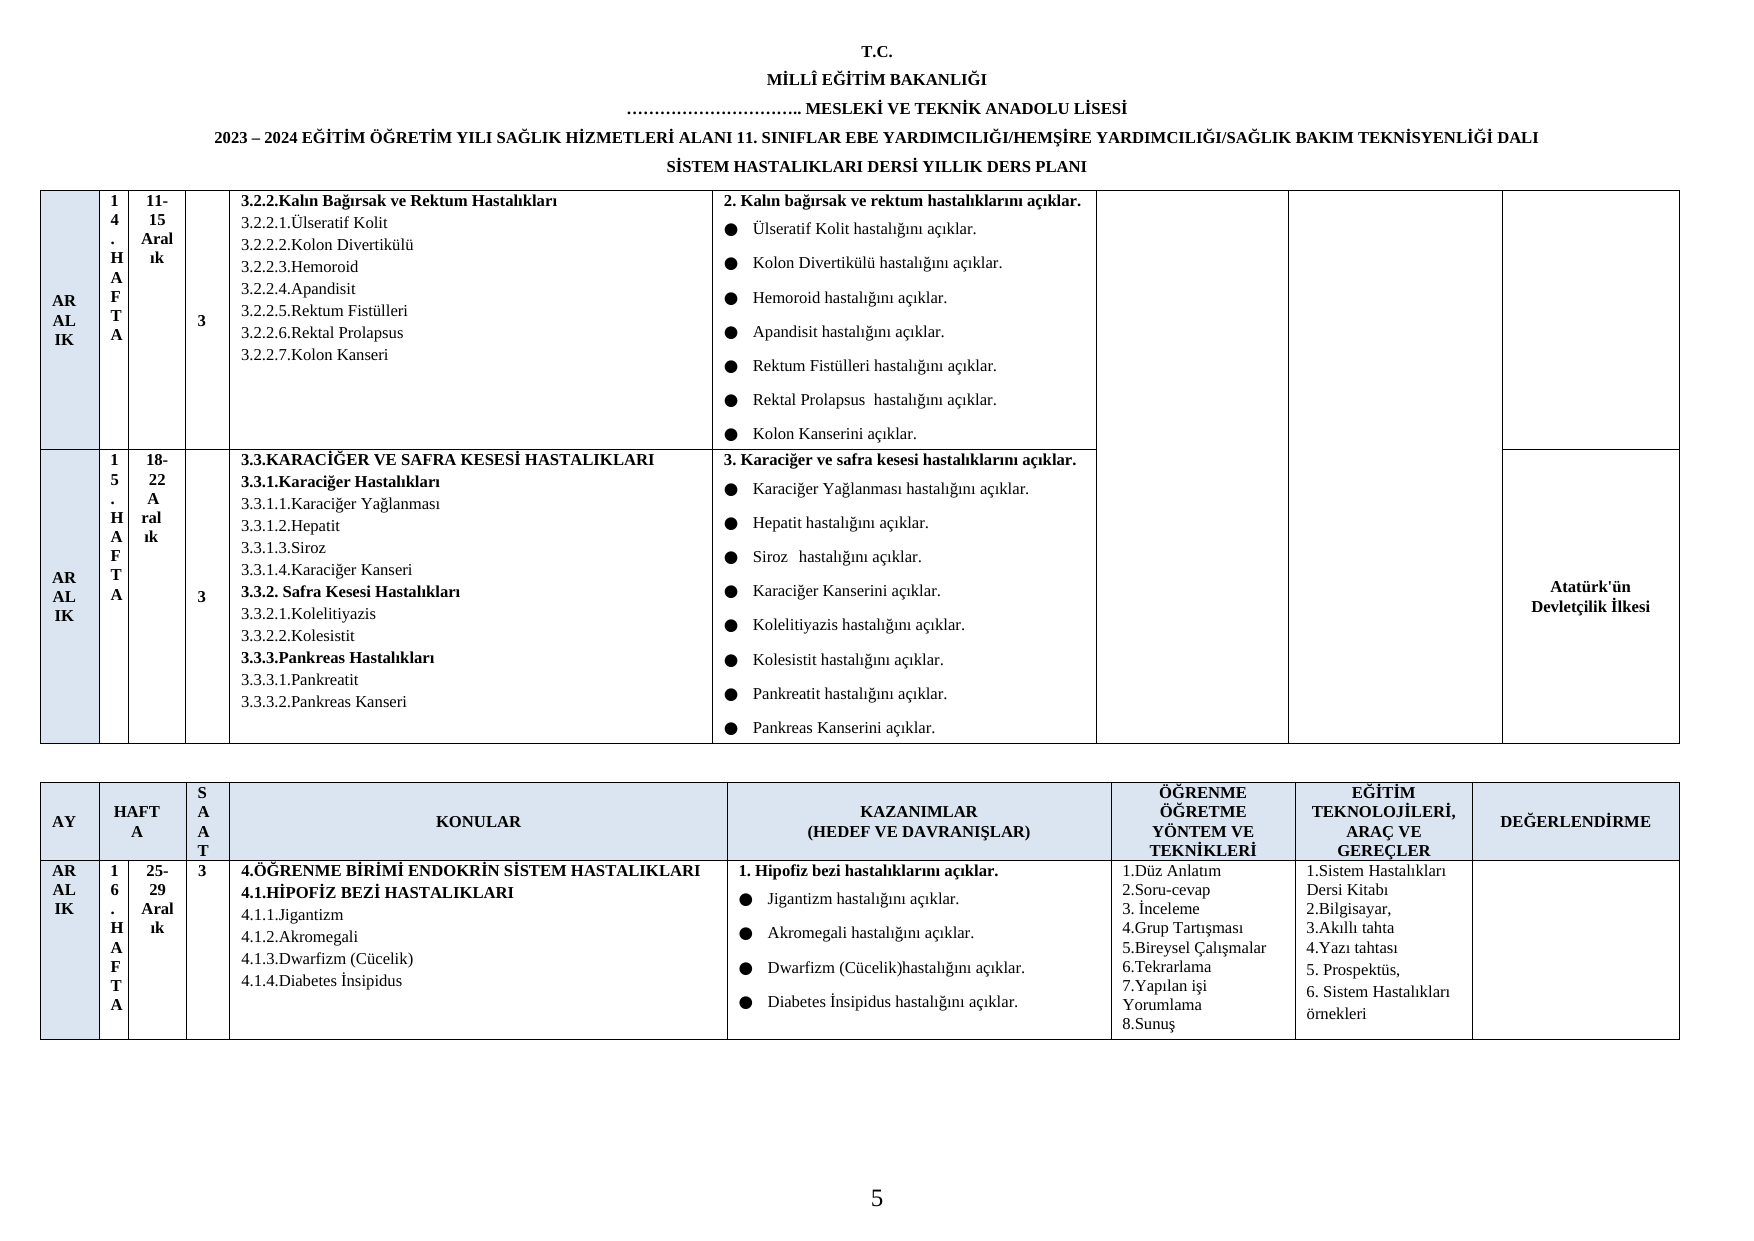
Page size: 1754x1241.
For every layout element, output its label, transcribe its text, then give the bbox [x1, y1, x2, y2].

table_cell 3 [186, 191, 229, 449]
table_cell 3. Karaciğer ve safra kesesi hastalıklarını açıklar. Karaciğer Yağlanması hastalığını açıklar. Hepatit hastalığını açıklar. Siroz hastalığını açıklar. Karaciğer Kanserini açıklar. Kolelitiyazis hastalığını açıklar. Kolesistit hastalığını açıklar. Pankreatit hastalığını açıklar. Pankreas Kanserini açıklar. [713, 450, 1096, 743]
table_cell 3 [187, 861, 229, 1039]
table_header EĞİTİM TEKNOLOJİLERİ, ARAÇ VE GEREÇLER [1296, 783, 1472, 860]
table_header KAZANIMLAR (HEDEF VE DAVRANIŞLAR) [728, 783, 1111, 860]
table_cell ARALIK [41, 861, 99, 1039]
table_cell 25-29 Aralık [129, 861, 186, 1039]
table_cell 14.HAFTA [100, 191, 128, 449]
table_cell 3 [186, 450, 229, 743]
table_header AY [41, 783, 99, 860]
table_header DEĞERLENDİRME [1473, 783, 1679, 860]
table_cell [1112, 861, 1295, 1039]
table_cell [1503, 191, 1679, 449]
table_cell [1296, 861, 1472, 1039]
table_cell ARALIK [41, 450, 99, 743]
table_header SAAT [187, 783, 229, 860]
table_cell 3.2.2.Kalın Bağırsak ve Rektum Hastalıkları 3.2.2.1.Ülseratif Kolit 3.2.2.2.Kolon Divertikülü 3.2.2.3.Hemoroid 3.2.2.4.Apandisit 3.2.2.5.Rektum Fistülleri 3.2.2.6.Rektal Prolapsus 3.2.2.7.Kolon Kanseri [230, 191, 712, 449]
table_cell 3.3.KARACİĞER VE SAFRA KESESİ HASTALIKLARI 3.3.1.Karaciğer Hastalıkları 3.3.1.1.Karaciğer Yağlanması 3.3.1.2.Hepatit 3.3.1.3.Siroz 3.3.1.4.Karaciğer Kanseri 3.3.2. Safra Kesesi Hastalıkları 3.3.2.1.Kolelitiyazis 3.3.2.2.Kolesistit 3.3.3.Pankreas Hastalıkları 3.3.3.1.Pankreatit 3.3.3.2.Pankreas Kanseri [230, 450, 712, 743]
table_cell 2. Kalın bağırsak ve rektum hastalıklarını açıklar. Ülseratif Kolit hastalığını açıklar. Kolon Divertikülü hastalığını açıklar. Hemoroid hastalığını açıklar. Apandisit hastalığını açıklar. Rektum Fistülleri hastalığını açıklar. Rektal Prolapsus hastalığını açıklar. Kolon Kanserini açıklar. [713, 191, 1096, 449]
table_header HAFTA [100, 783, 186, 860]
table_cell [1473, 861, 1679, 1039]
table_header KONULAR [230, 783, 727, 860]
table_cell ARALIK [41, 191, 99, 449]
table_cell 18-22 Aralık [129, 450, 185, 743]
table_cell 15.HAFTA [100, 450, 128, 743]
table_cell Atatürk'ün Devletçilik İlkesi [1503, 450, 1679, 743]
table_cell 16.HAFTA [100, 861, 128, 1039]
table_cell 1. Hipofiz bezi hastalıklarını açıklar. Jigantizm hastalığını açıklar. Akromegali hastalığını açıklar. Dwarfizm (Cücelik)hastalığını açıklar. Diabetes İnsipidus hastalığını açıklar. [728, 861, 1111, 1039]
table_cell 11-15 Aralık [129, 191, 185, 449]
table_header ÖĞRENME ÖĞRETME YÖNTEM VE TEKNİKLERİ [1112, 783, 1295, 860]
table_cell 4.ÖĞRENME BİRİMİ ENDOKRİN SİSTEM HASTALIKLARI 4.1.HİPOFİZ BEZİ HASTALIKLARI 4.1.1.Jigantizm 4.1.2.Akromegali 4.1.3.Dwarfizm (Cücelik) 4.1.4.Diabetes İnsipidus [230, 861, 727, 1039]
